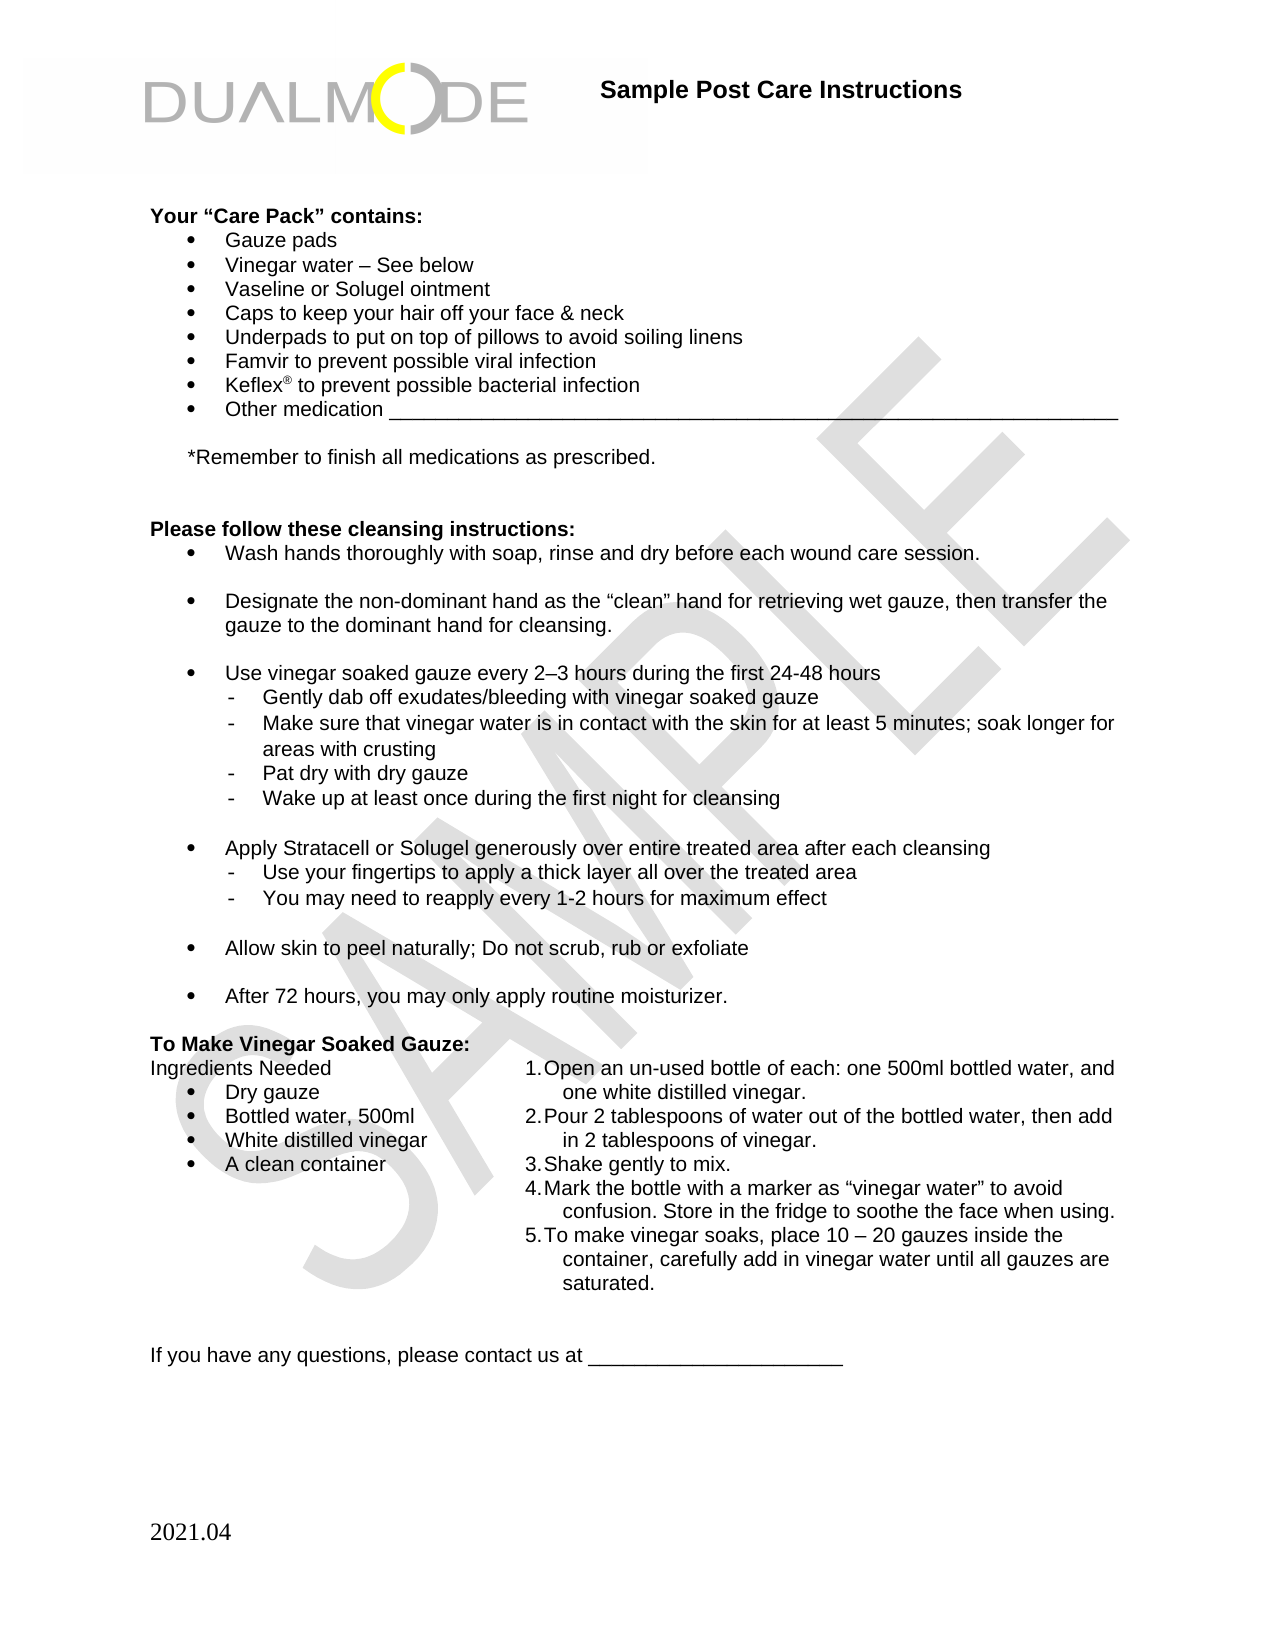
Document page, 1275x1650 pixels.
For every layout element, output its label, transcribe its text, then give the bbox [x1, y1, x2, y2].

list To make vinegar soaks, place 10 – 20 gauzes inside the container, carefully add in vinegar water until all gauzes are saturated. [525, 1223, 1125, 1295]
list Dry gauze [187, 1079, 431, 1104]
list Other medication _______________________________________________________________ [187, 397, 1125, 421]
list Open an un-used bottle of each: one 500ml bottled water, and one white distilled vinegar. [525, 1056, 1125, 1103]
list Pour 2 tablespoons of water out of the bottled water, then add in 2 tablespoons of vinegar. [525, 1103, 1125, 1151]
list Vinegar water – See below [187, 252, 1125, 276]
list Gauze pads [187, 228, 1125, 252]
text To Make Vinegar Soaked Gauze: [150, 1032, 1125, 1056]
list A clean container [187, 1152, 431, 1176]
list Caps to keep your hair off your face & neck [187, 301, 1125, 324]
list Apply Stratacell or Solugel generously over entire treated area after each cleansing [187, 836, 1125, 860]
list Keflex® to prevent possible bacterial infection [187, 373, 1125, 397]
text *Remember to finish all medications as prescribed. [187, 445, 1125, 469]
list Wash hands thoroughly with soap, rinse and dry before each wound care session. [187, 541, 1125, 565]
list Use vinegar soaked gauze every 2–3 hours during the first 24-48 hours [187, 661, 1125, 685]
list Famvir to prevent possible viral infection [187, 349, 1125, 373]
text Please follow these cleansing instructions: [150, 517, 1125, 541]
list Allow skin to peel naturally; Do not scrub, rub or exfoliate [187, 936, 1125, 960]
list You may need to reapply every 1-2 hours for maximum effect [225, 886, 1125, 912]
list After 72 hours, you may only apply routine moisturizer. [187, 984, 1125, 1008]
list Underpads to put on top of pillows to avoid soiling linens [187, 324, 1125, 349]
list White distilled vinegar [187, 1128, 431, 1152]
list Vaseline or Solugel ointment [187, 276, 1125, 301]
list Bottled water, 500ml [187, 1104, 431, 1128]
picture [23, 0, 648, 174]
list Designate the non-dominant hand as the “clean” hand for retrieving wet gauze, then transfer the gauze to the dominant hand for cleansing. [187, 589, 1125, 637]
list Pat dry with dry gauze [225, 760, 1125, 786]
list Wake up at least once during the first night for cleansing [225, 786, 1125, 812]
list Make sure that vinegar water is in contact with the skin for at least 5 minutes; soak longer for areas with crusting [225, 711, 1125, 760]
list Shake gently to mix. [525, 1151, 1125, 1175]
list Mark the bottle with a marker as “vinegar water” to avoid confusion. Store in the fridge to soothe the face when using. [525, 1175, 1125, 1223]
text If you have any questions, please contact us at ______________________ [150, 1343, 1125, 1367]
text Your “Care Pack” contains: [150, 204, 1125, 228]
list Gently dab off exudates/bleeding with vinegar soaked gauze [225, 685, 1125, 711]
text Ingredients Needed [150, 1056, 431, 1079]
list Use your fingertips to apply a thick layer all over the treated area [225, 860, 1125, 886]
